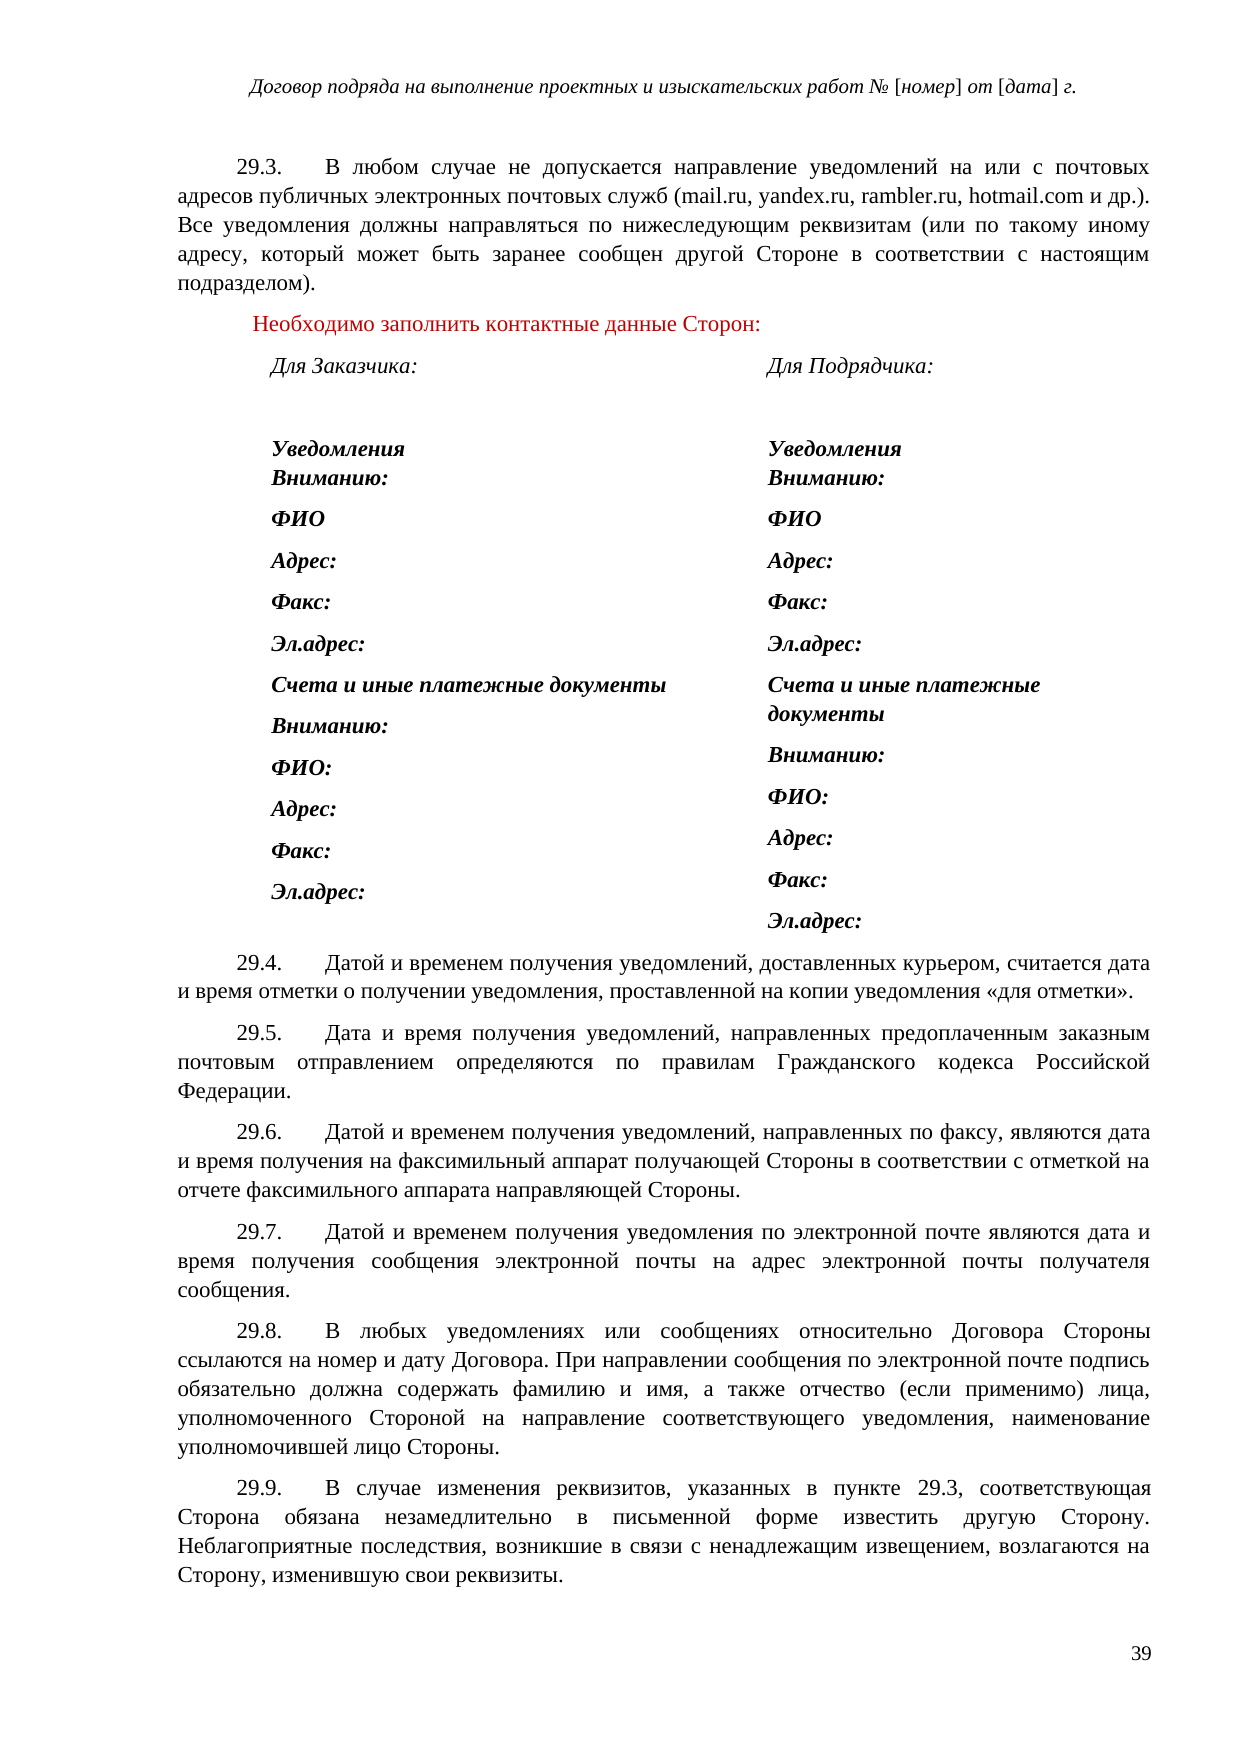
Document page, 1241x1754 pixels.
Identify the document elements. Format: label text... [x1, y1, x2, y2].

text Дата и время получения уведомлений, направленных предоплаченным заказным почтовым отправлением определяются по правилам Гражданского кодекса Российской Федерации. [177, 1019, 1152, 1103]
table_cell Уведомления Вниманию: ФИО Адрес: Факс: Эл.адрес: Счета и иные платежные документы Вниманию: ФИО: Адрес: Факс: Эл.адрес: [681, 435, 1152, 948]
table_header Для Подрядчика: [681, 352, 1152, 435]
text В любом случае не допускается направление уведомлений на или с почтовых адресов публичных электронных почтовых служб (mail.ru, yandex.ru, rambler.ru, hotmail.com и др.). Все уведомления должны направляться по нижеследующим реквизитам (или по такому иному адресу, который может быть заранее сообщен другой Стороне в соответствии с настоящим подразделом). [177, 153, 1152, 295]
list Необходимо заполнить контактные данные Сторон: [252, 310, 1152, 337]
text Датой и временем получения уведомлений, направленных по факсу, являются дата и время получения на факсимильный аппарат получающей Стороны в соответствии с отметкой на отчете факсимильного аппарата направляющей Стороны. [177, 1118, 1152, 1203]
text Датой и временем получения уведомления по электронной почте являются дата и время получения сообщения электронной почты на адрес электронной почты получателя сообщения. [177, 1218, 1152, 1302]
text В любых уведомлениях или сообщениях относительно Договора Стороны ссылаются на номер и дату Договора. При направлении сообщения по электронной почте подпись обязательно должна содержать фамилию и имя, а также отчество (если применимо) лица, уполномоченного Стороной на направление соответствующего уведомления, наименование уполномочившей лицо Стороны. [177, 1317, 1152, 1459]
table_cell Уведомления Вниманию: ФИО Адрес: Факс: Эл.адрес: Счета и иные платежные документы Вниманию: ФИО: Адрес: Факс: Эл.адрес: [185, 435, 681, 948]
text В случае изменения реквизитов, указанных в пункте 29.3, соответствующая Сторона обязана незамедлительно в письменной форме известить другую Сторону. Неблагоприятные последствия, возникшие в связи с ненадлежащим извещением, возлагаются на Сторону, изменившую свои реквизиты. [177, 1474, 1152, 1588]
text Датой и временем получения уведомлений, доставленных курьером, считается дата и время отметки о получении уведомления, проставленной на копии уведомления «для отметки». [177, 948, 1152, 1004]
table_header Для Заказчика: [185, 352, 681, 435]
